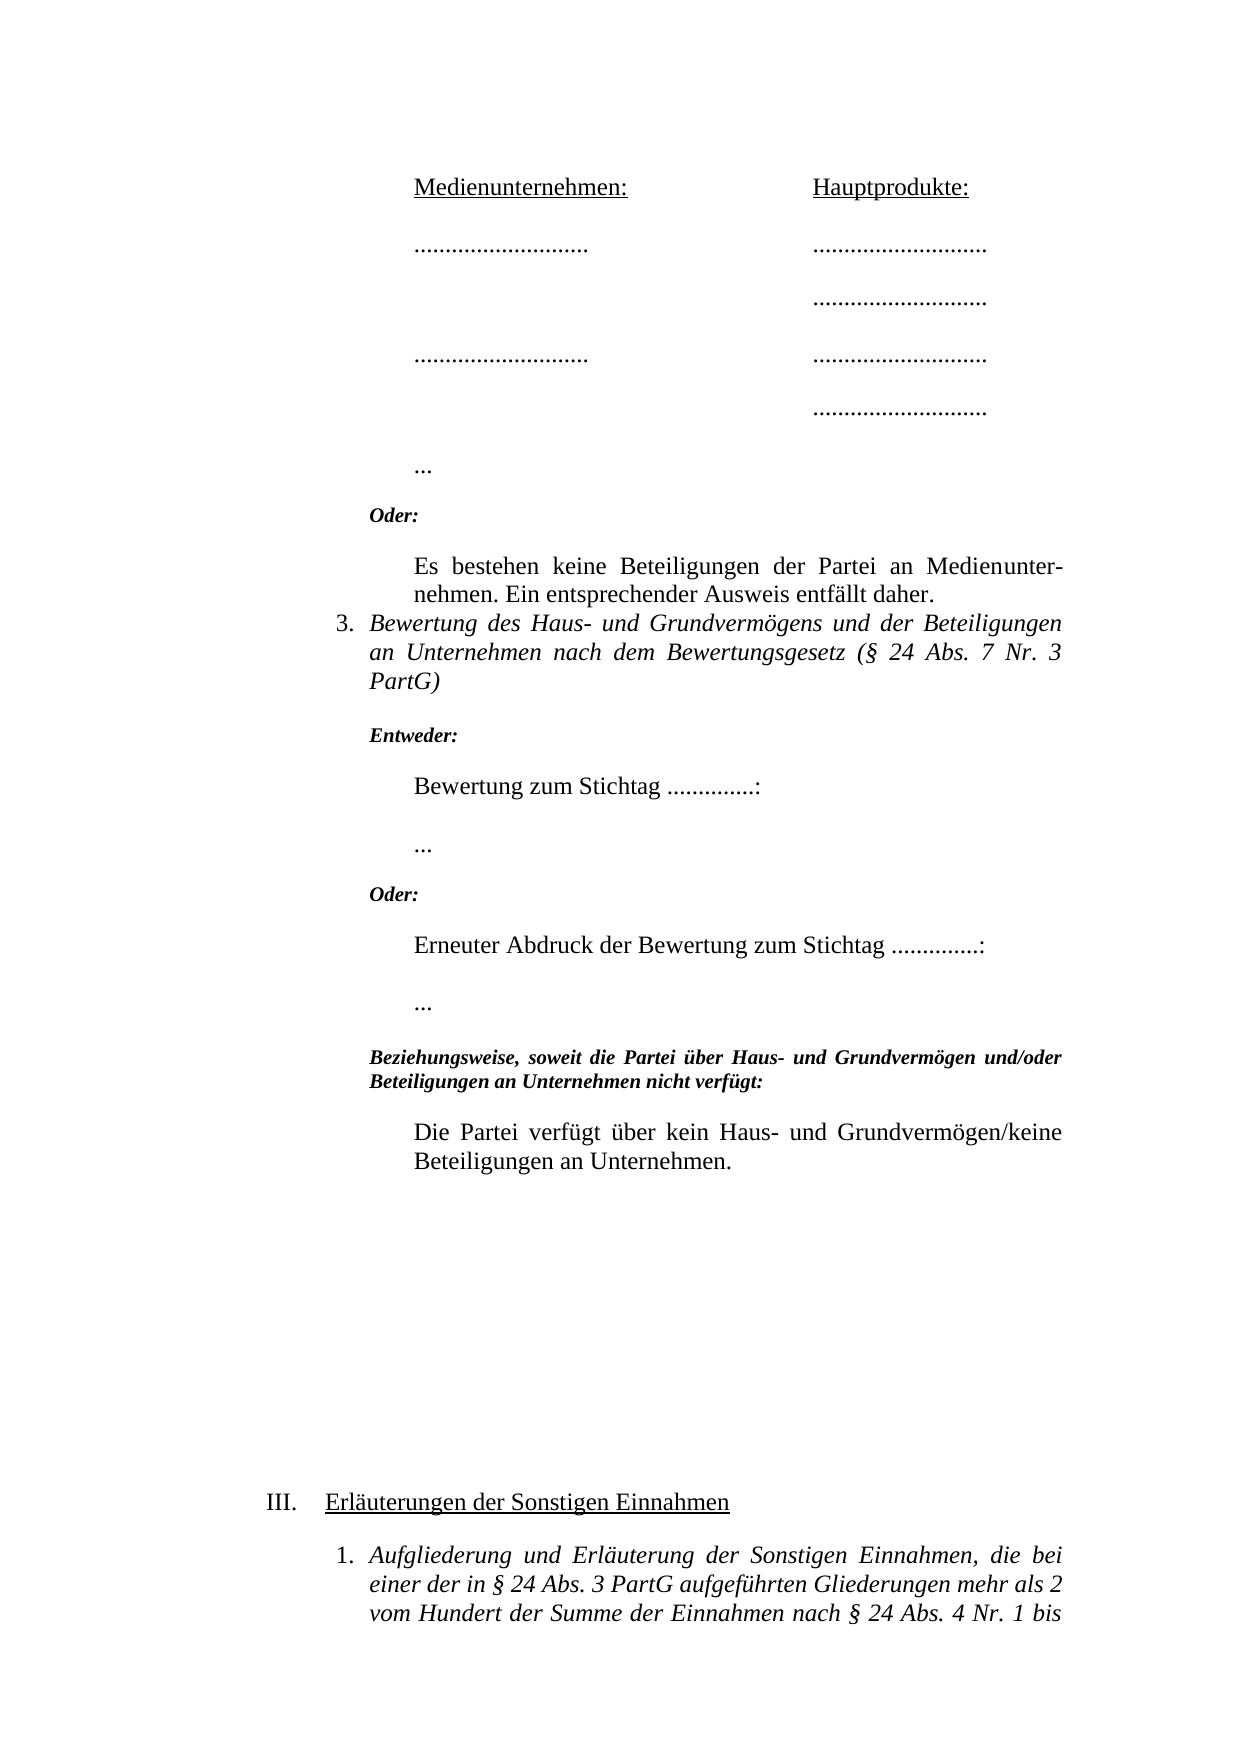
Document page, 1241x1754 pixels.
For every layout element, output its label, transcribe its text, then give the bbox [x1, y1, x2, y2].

text Die Partei verfügt über kein Haus- und Grundvermögen/keine Beteiligungen an Unternehmen. [413, 1117, 1063, 1198]
text Es bestehen keine Beteiligungen der Partei an Medienunternehmen. Ein entsprechender Ausweis entfällt daher. [413, 551, 1063, 608]
text Oder: [369, 478, 1063, 551]
text Bewertung zum Stichtag ..............: ... [413, 747, 1063, 882]
list Bewertung des Haus- und Grundvermögens und der Beteiligungen an Unternehmen nach dem Bewertungsgesetz (§ 24 Abs. 7 Nr. 3 PartG) Entweder: [354, 608, 1063, 747]
text Oder: [369, 882, 1063, 906]
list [354, 1540, 1063, 1626]
text Medienunternehmen: Hauptprodukte: [413, 148, 1063, 200]
text ............................ ............................ [413, 229, 1063, 258]
text ... [413, 450, 1063, 478]
list Erläuterungen der Sonstigen Einnahmen [266, 1487, 1063, 1540]
text Erneuter Abdruck der Bewertung zum Stichtag ..............: ... [413, 930, 1063, 1045]
text Beziehungsweise, soweit die Partei über Haus- und Grundvermögen und/oder Beteiligungen an Unternehmen nicht verfügt: [369, 1045, 1063, 1117]
text ............................ ............................ [413, 339, 1063, 368]
text ............................ [413, 282, 1063, 311]
text ............................ [413, 392, 1063, 421]
